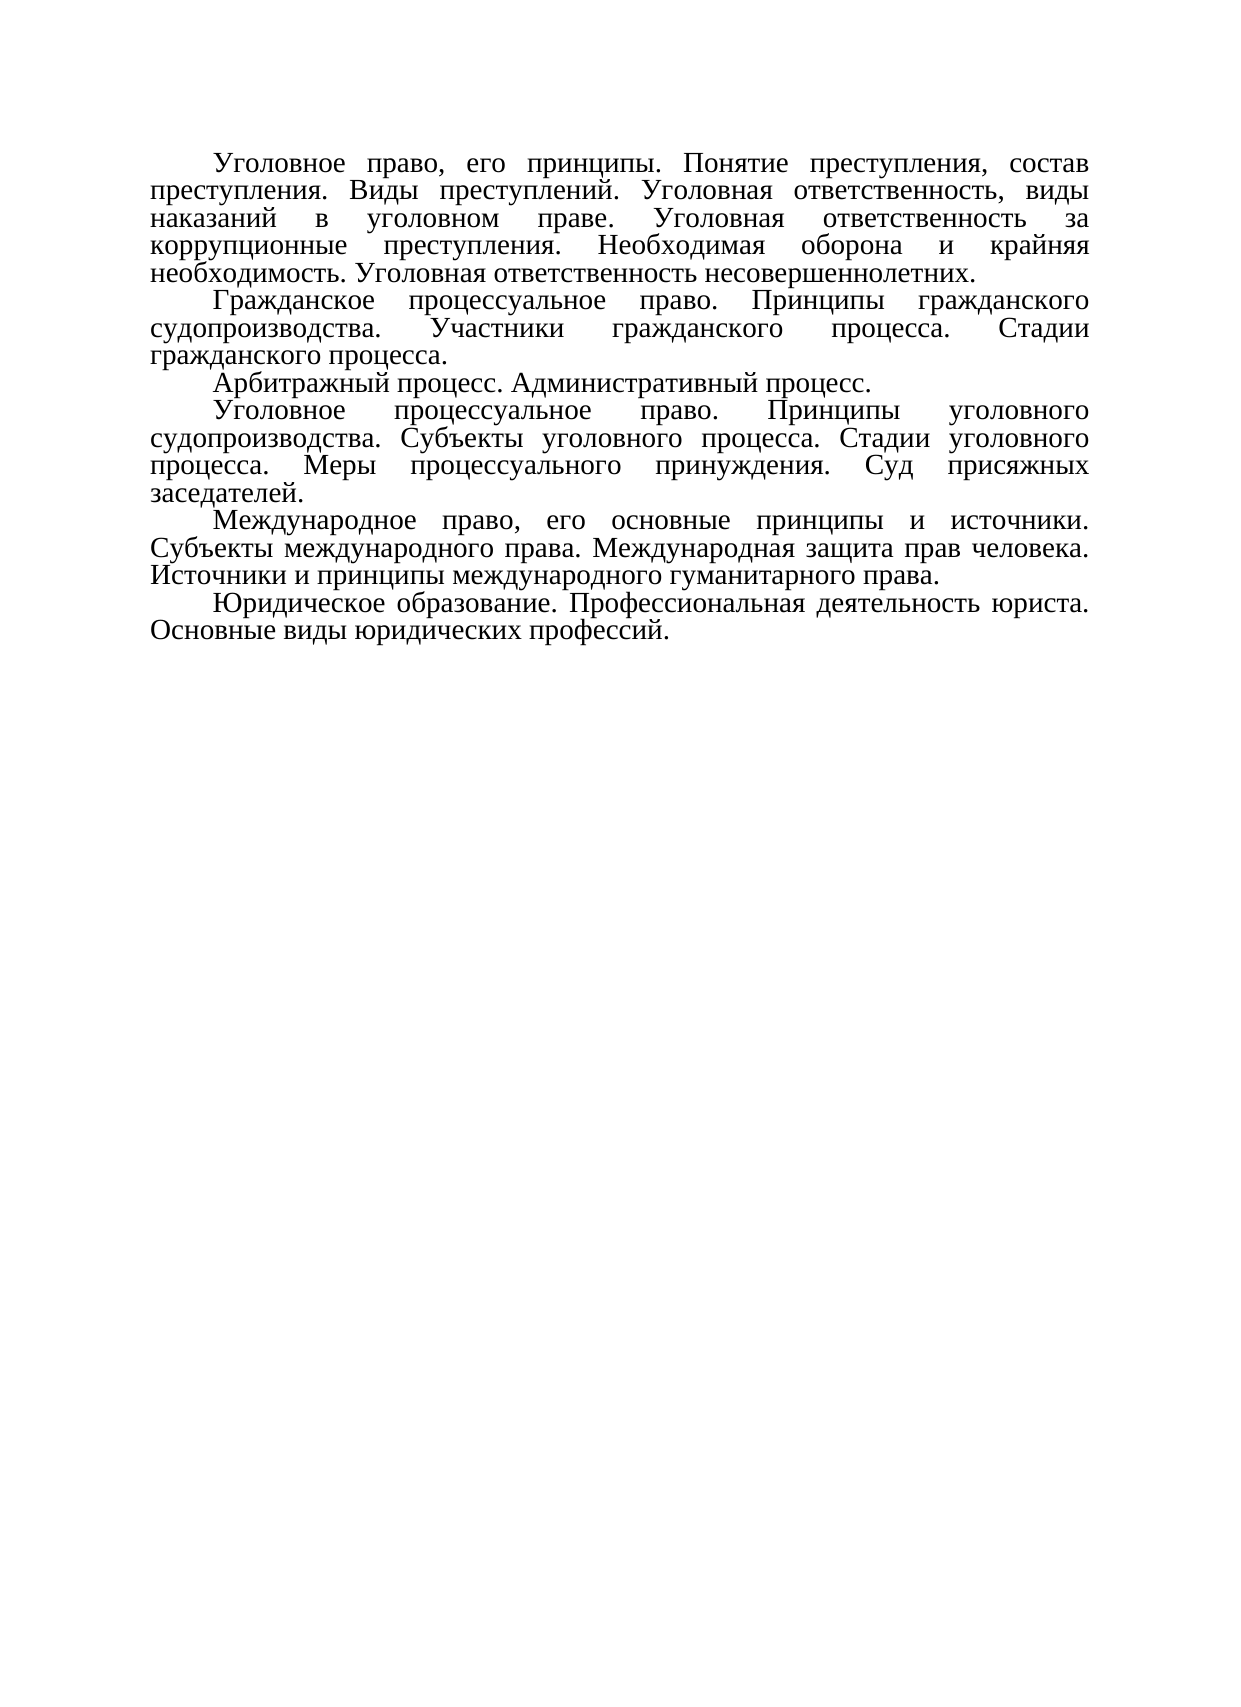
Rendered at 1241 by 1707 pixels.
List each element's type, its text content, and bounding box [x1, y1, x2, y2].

text Арбитражный процесс. Административный процесс. [150, 370, 1090, 397]
text Гражданское процессуальное право. Принципы гражданского судопроизводства. Участники гражданского процесса. Стадии гражданского процесса. [150, 287, 1090, 370]
text Уголовное право, его принципы. Понятие преступления, состав преступления. Виды преступлений. Уголовная ответственность, виды наказаний в уголовном праве. Уголовная ответственность за коррупционные преступления. Необходимая оборона и крайняя необходимость. Уголовная ответственность несовершеннолетних. [150, 150, 1090, 287]
text Международное право, его основные принципы и источники. Субъекты международного права. Международная защита прав человека. Источники и принципы международного гуманитарного права. [150, 507, 1090, 590]
text Уголовное процессуальное право. Принципы уголовного судопроизводства. Субъекты уголовного процесса. Стадии уголовного процесса. Меры процессуального принуждения. Суд присяжных заседателей. [150, 397, 1090, 507]
text Юридическое образование. Профессиональная деятельность юриста. Основные виды юридических профессий. [150, 590, 1090, 645]
